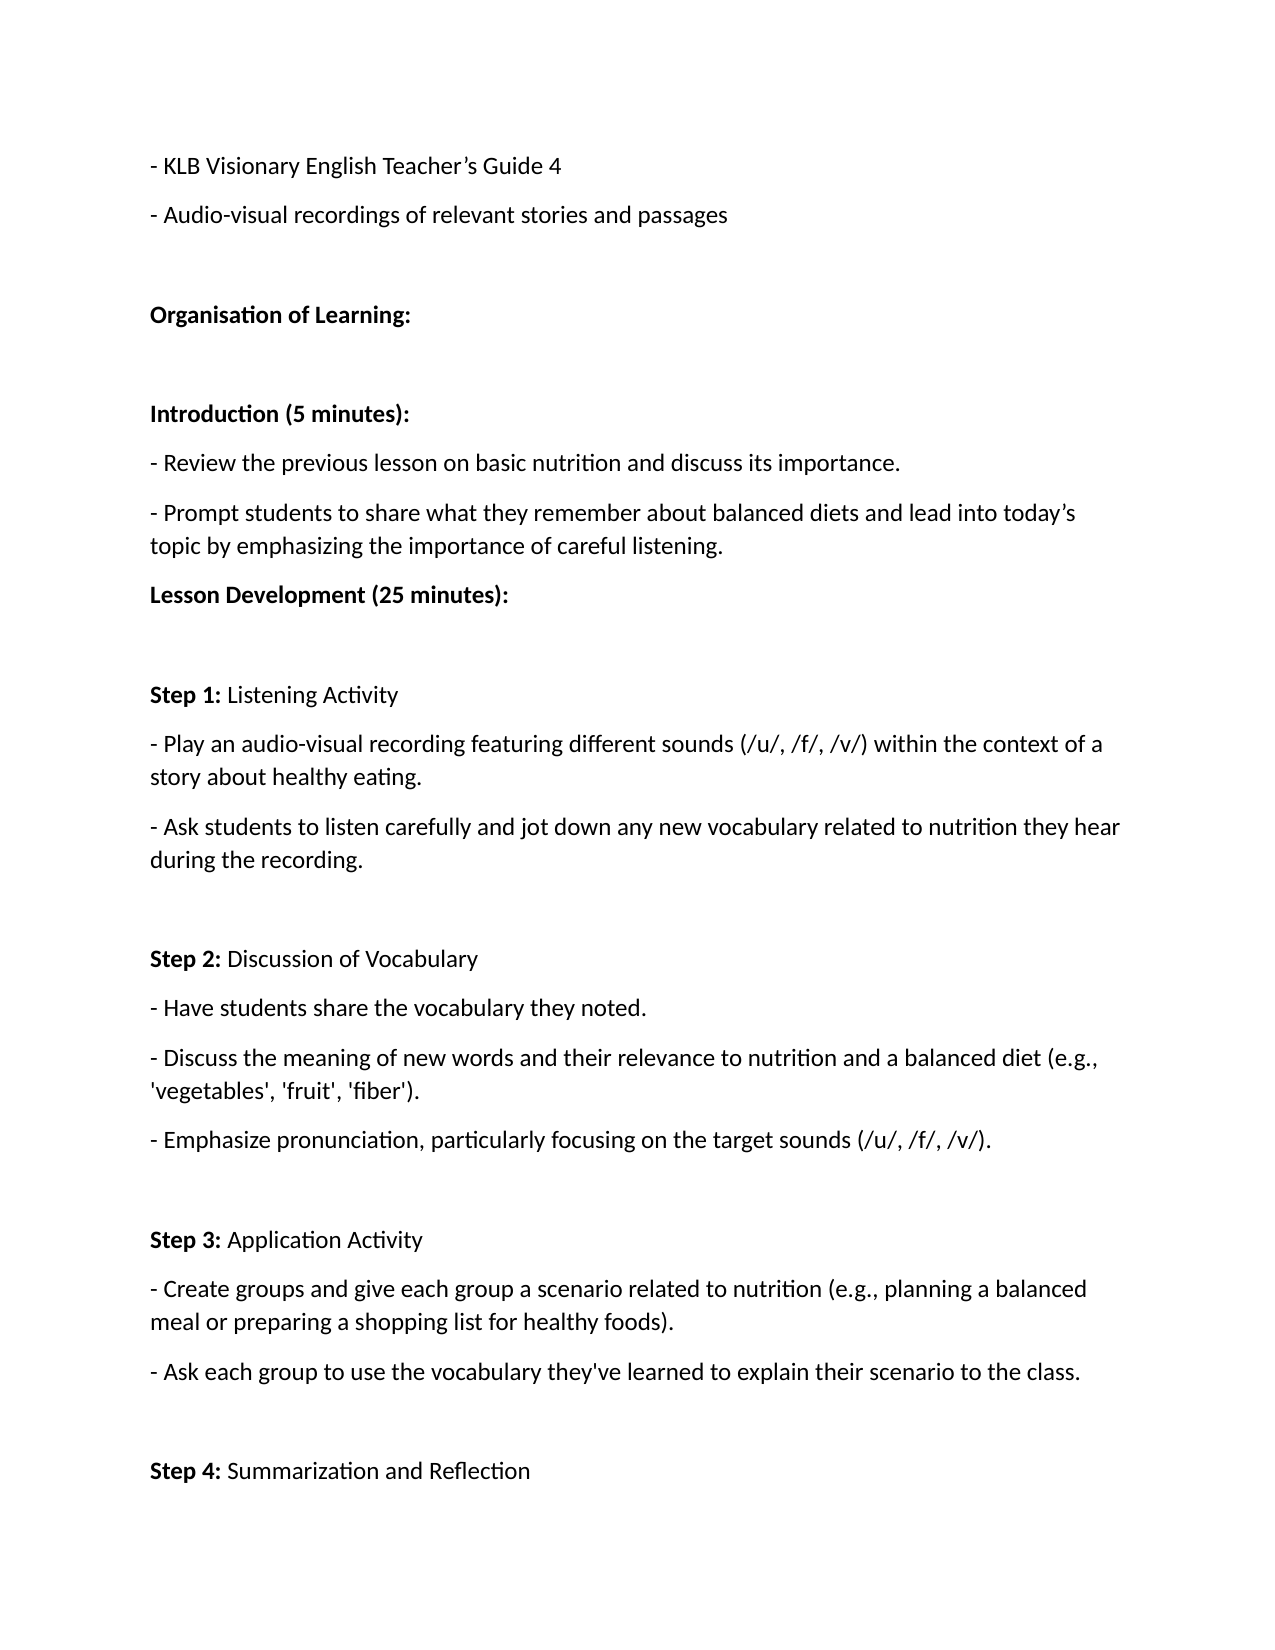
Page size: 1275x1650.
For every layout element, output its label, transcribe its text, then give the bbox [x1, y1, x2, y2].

text Step 2: Discussion of Vocabulary [150, 943, 1125, 973]
text - Emphasize pronunciation, particularly focusing on the target sounds (/u/, /f/, /v/). [150, 1124, 1125, 1155]
text - Have students share the vocabulary they noted. [150, 992, 1125, 1023]
text - Create groups and give each group a scenario related to nutrition (e.g., planning a balanced meal or preparing a shopping list for healthy foods). [150, 1273, 1125, 1337]
text - Prompt students to share what they remember about balanced diets and lead into today’s topic by emphasizing the importance of careful listening. [150, 497, 1125, 561]
text - Ask each group to use the vocabulary they've learned to explain their scenario to the class. [150, 1356, 1125, 1386]
text Step 4: Summarization and Reflection [150, 1455, 1125, 1486]
text - Play an audio-visual recording featuring different sounds (/u/, /f/, /v/) within the context of a story about healthy eating. [150, 728, 1125, 792]
text - Audio-visual recordings of relevant stories and passages [150, 199, 1125, 230]
text Step 1: Listening Activity [150, 679, 1125, 709]
text - Review the previous lesson on basic nutrition and discuss its importance. [150, 447, 1125, 478]
text Organisation of Learning: [150, 299, 1125, 329]
text Introduction (5 minutes): [150, 398, 1125, 428]
text - Ask students to listen carefully and jot down any new vocabulary related to nutrition they hear during the recording. [150, 811, 1125, 874]
text - Discuss the meaning of new words and their relevance to nutrition and a balanced diet (e.g., 'vegetables', 'fruit', 'fiber'). [150, 1042, 1125, 1106]
text Step 3: Application Activity [150, 1224, 1125, 1254]
text Lesson Development (25 minutes): [150, 579, 1125, 610]
text - KLB Visionary English Teacher’s Guide 4 [150, 150, 1125, 181]
